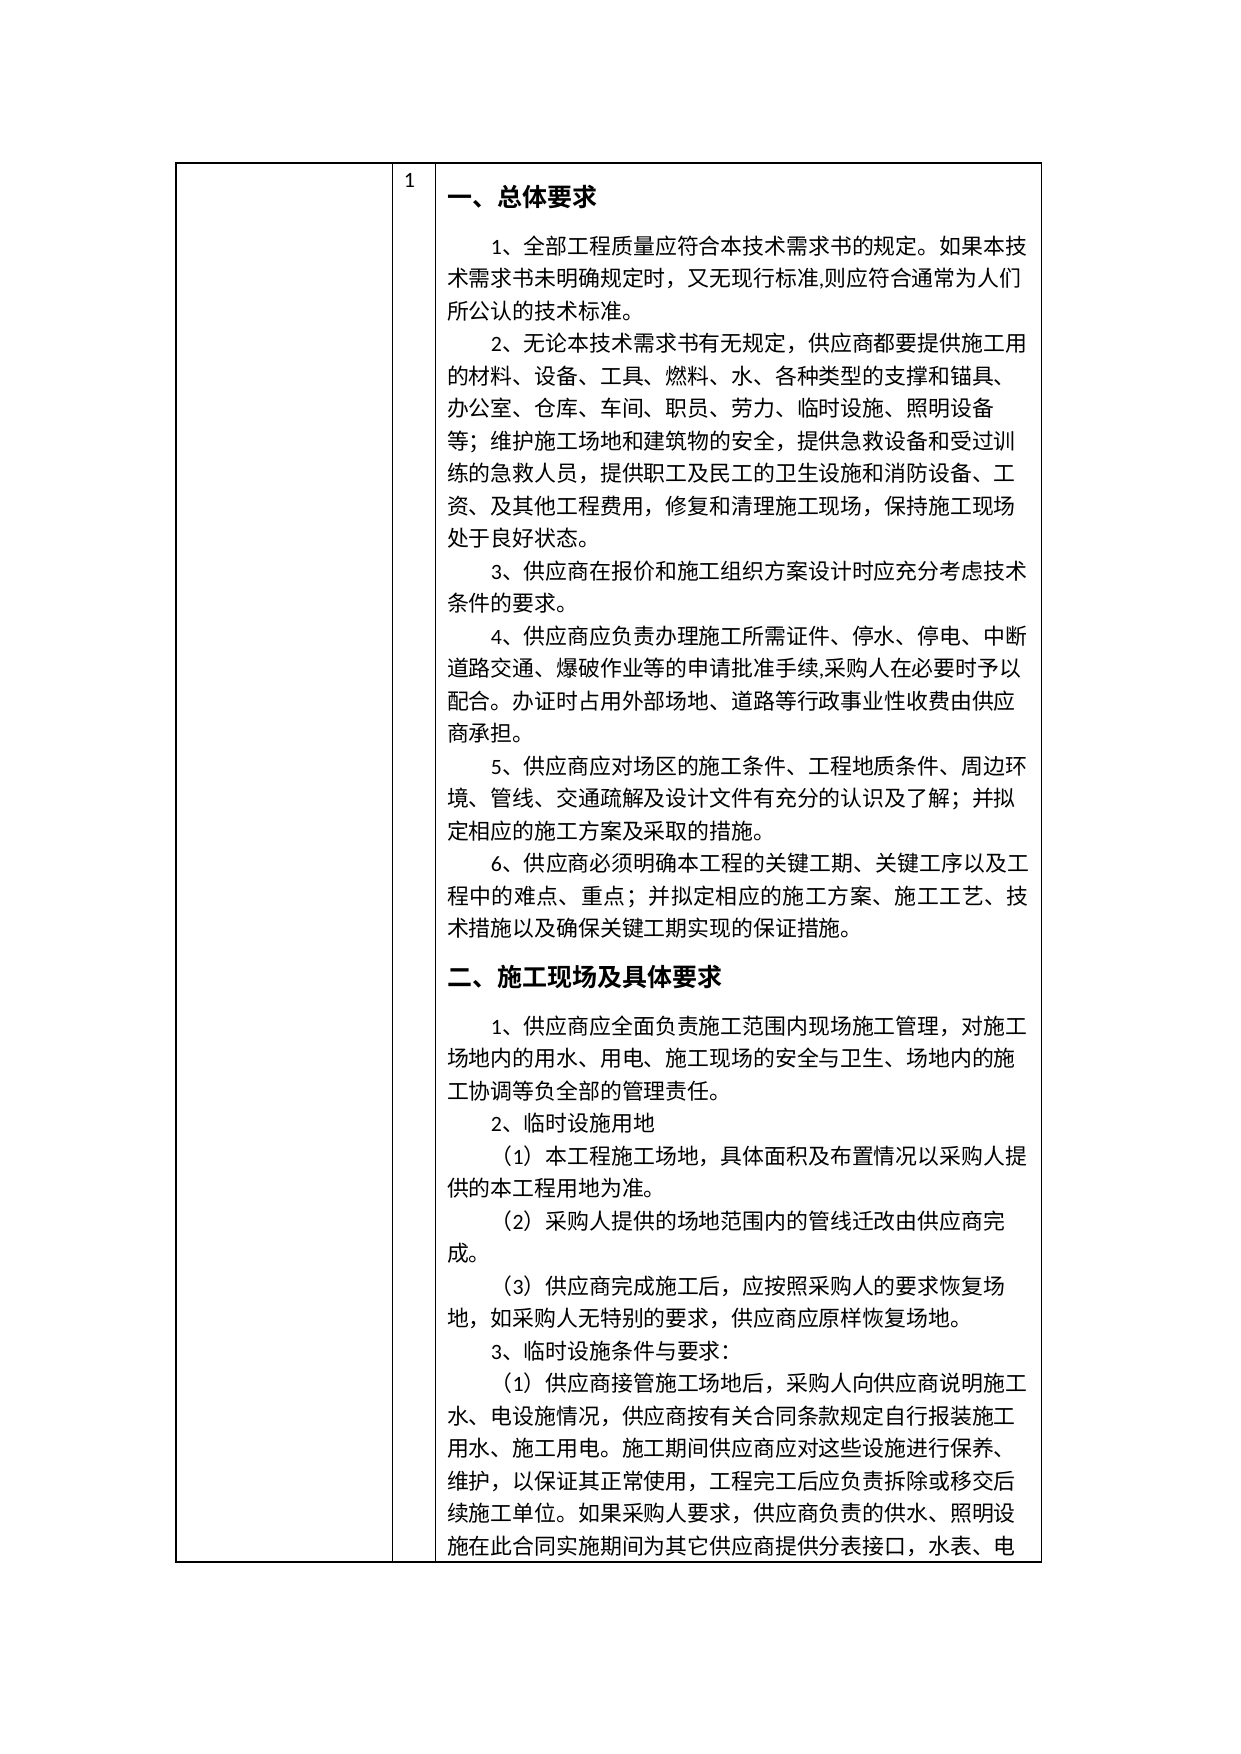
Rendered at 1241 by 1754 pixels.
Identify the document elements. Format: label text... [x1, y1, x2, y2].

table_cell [436, 164, 1041, 1561]
table_cell [177, 164, 392, 1561]
table_cell 1 [393, 164, 435, 1561]
